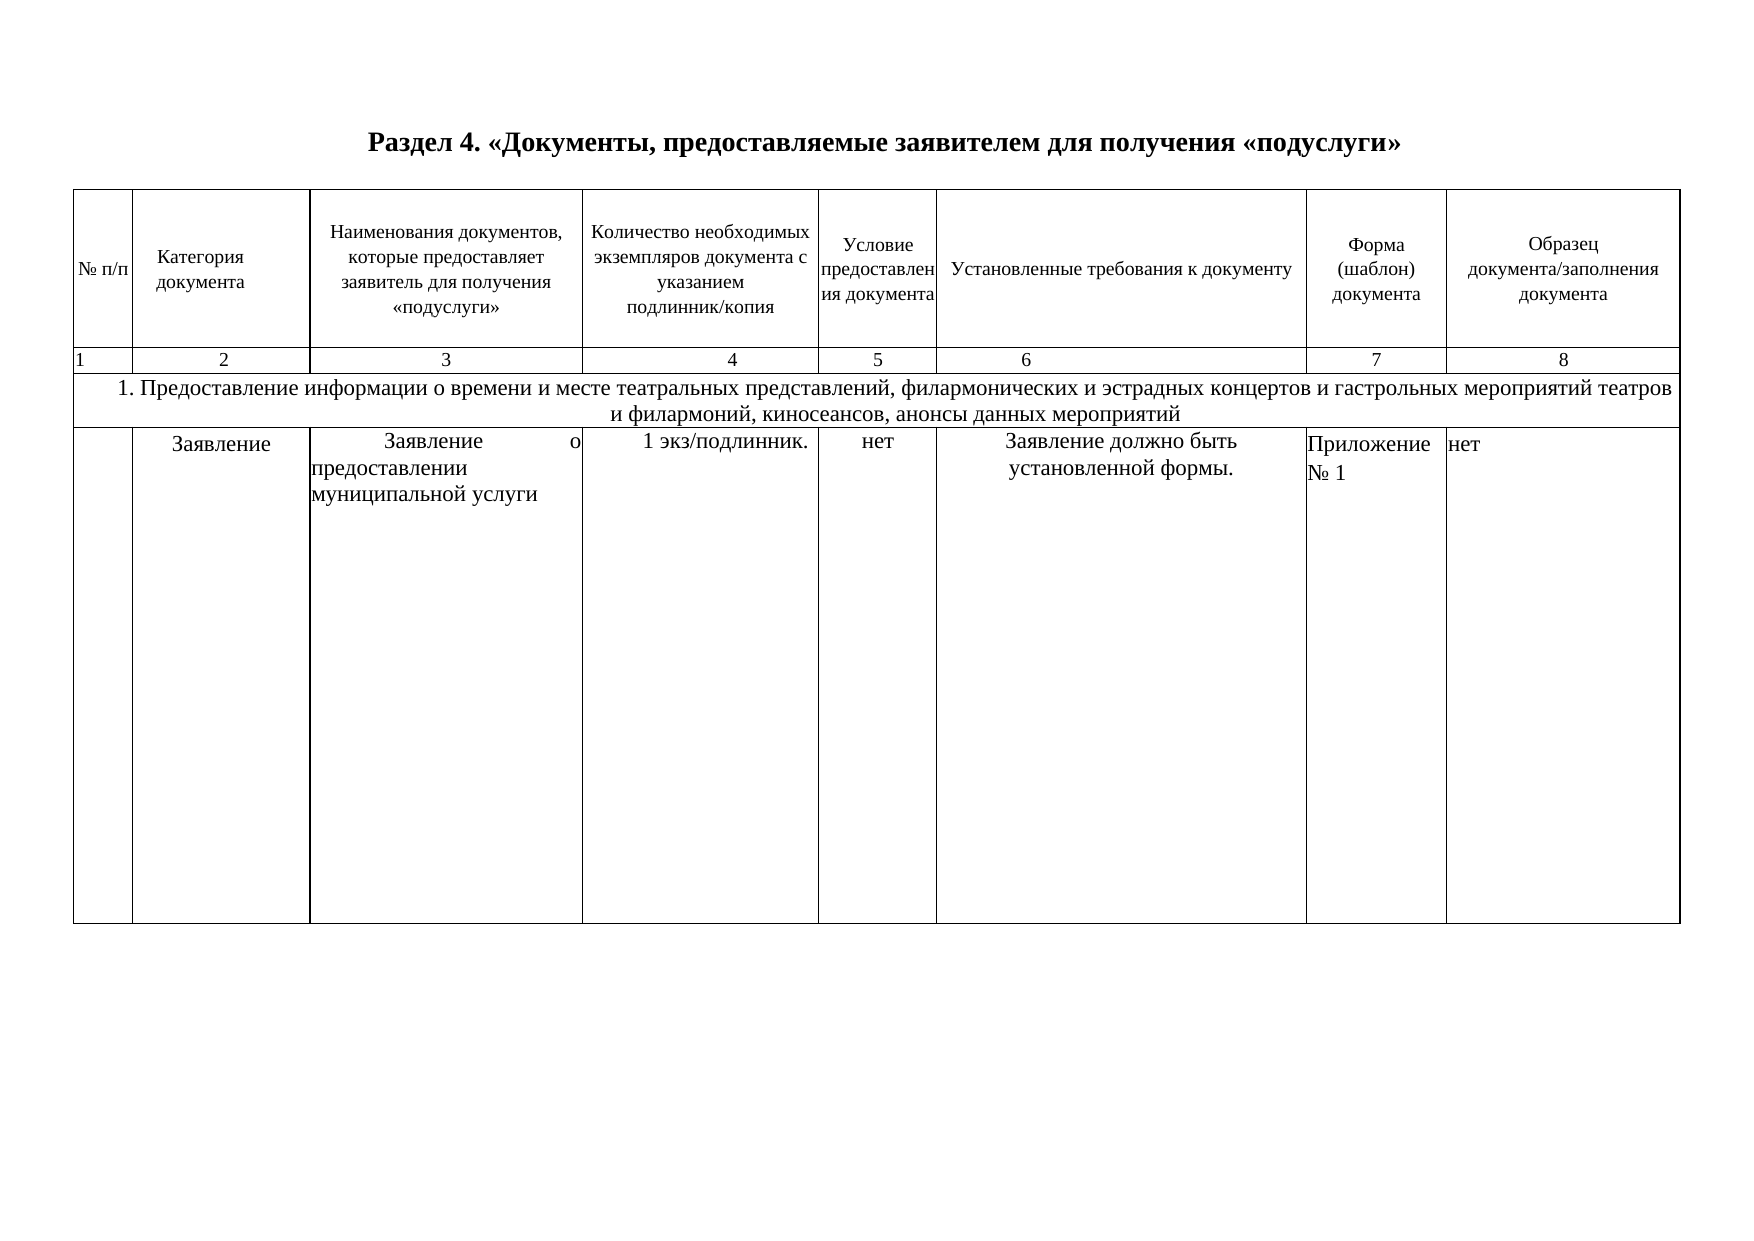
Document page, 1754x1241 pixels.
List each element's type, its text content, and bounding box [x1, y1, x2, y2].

table_header Количество необходимых экземпляров документа с указанием подлинник/копия [583, 190, 818, 347]
table_cell Заявление [133, 428, 309, 923]
table_cell 5 [819, 348, 936, 373]
table_header № п/п [74, 190, 132, 347]
table_cell Приложение № 1 [1307, 428, 1446, 923]
table_cell Заявление должно быть установленной формы. [937, 428, 1306, 923]
table_header Образец документа/заполнения документа [1447, 190, 1679, 347]
table_cell [74, 428, 132, 923]
table_cell 4 [583, 348, 818, 373]
table_cell 6 [937, 348, 1306, 373]
table_cell 3 [311, 348, 582, 373]
table_cell нет [1447, 428, 1679, 923]
table_header Установленные требования к документу [937, 190, 1306, 347]
table_header Условие предоставления документа [819, 190, 936, 347]
text Раздел 4. «Документы, предоставляемые заявителем для получения «подуслуги» [368, 129, 1688, 157]
table_cell 8 [1447, 348, 1679, 373]
table_header Форма (шаблон) документа [1307, 190, 1446, 347]
table_cell нет [819, 428, 936, 923]
table_cell 1. Предоставление информации о времени и месте театральных представлений, филармонических и эстрадных концертов и гастрольных мероприятий театров и филармоний, киносеансов, анонсы данных мероприятий [74, 374, 1679, 427]
table_cell Заявление о предоставлении муниципальной услуги [311, 428, 582, 923]
table_header Наименования документов, которые предоставляет заявитель для получения «подуслуги» [311, 190, 582, 347]
table_header Категория документа [133, 190, 309, 347]
table_cell 2 [133, 348, 309, 373]
table_cell 1 [74, 348, 132, 373]
table_cell 1 экз/подлинник. [583, 428, 818, 923]
table_cell 7 [1307, 348, 1446, 373]
